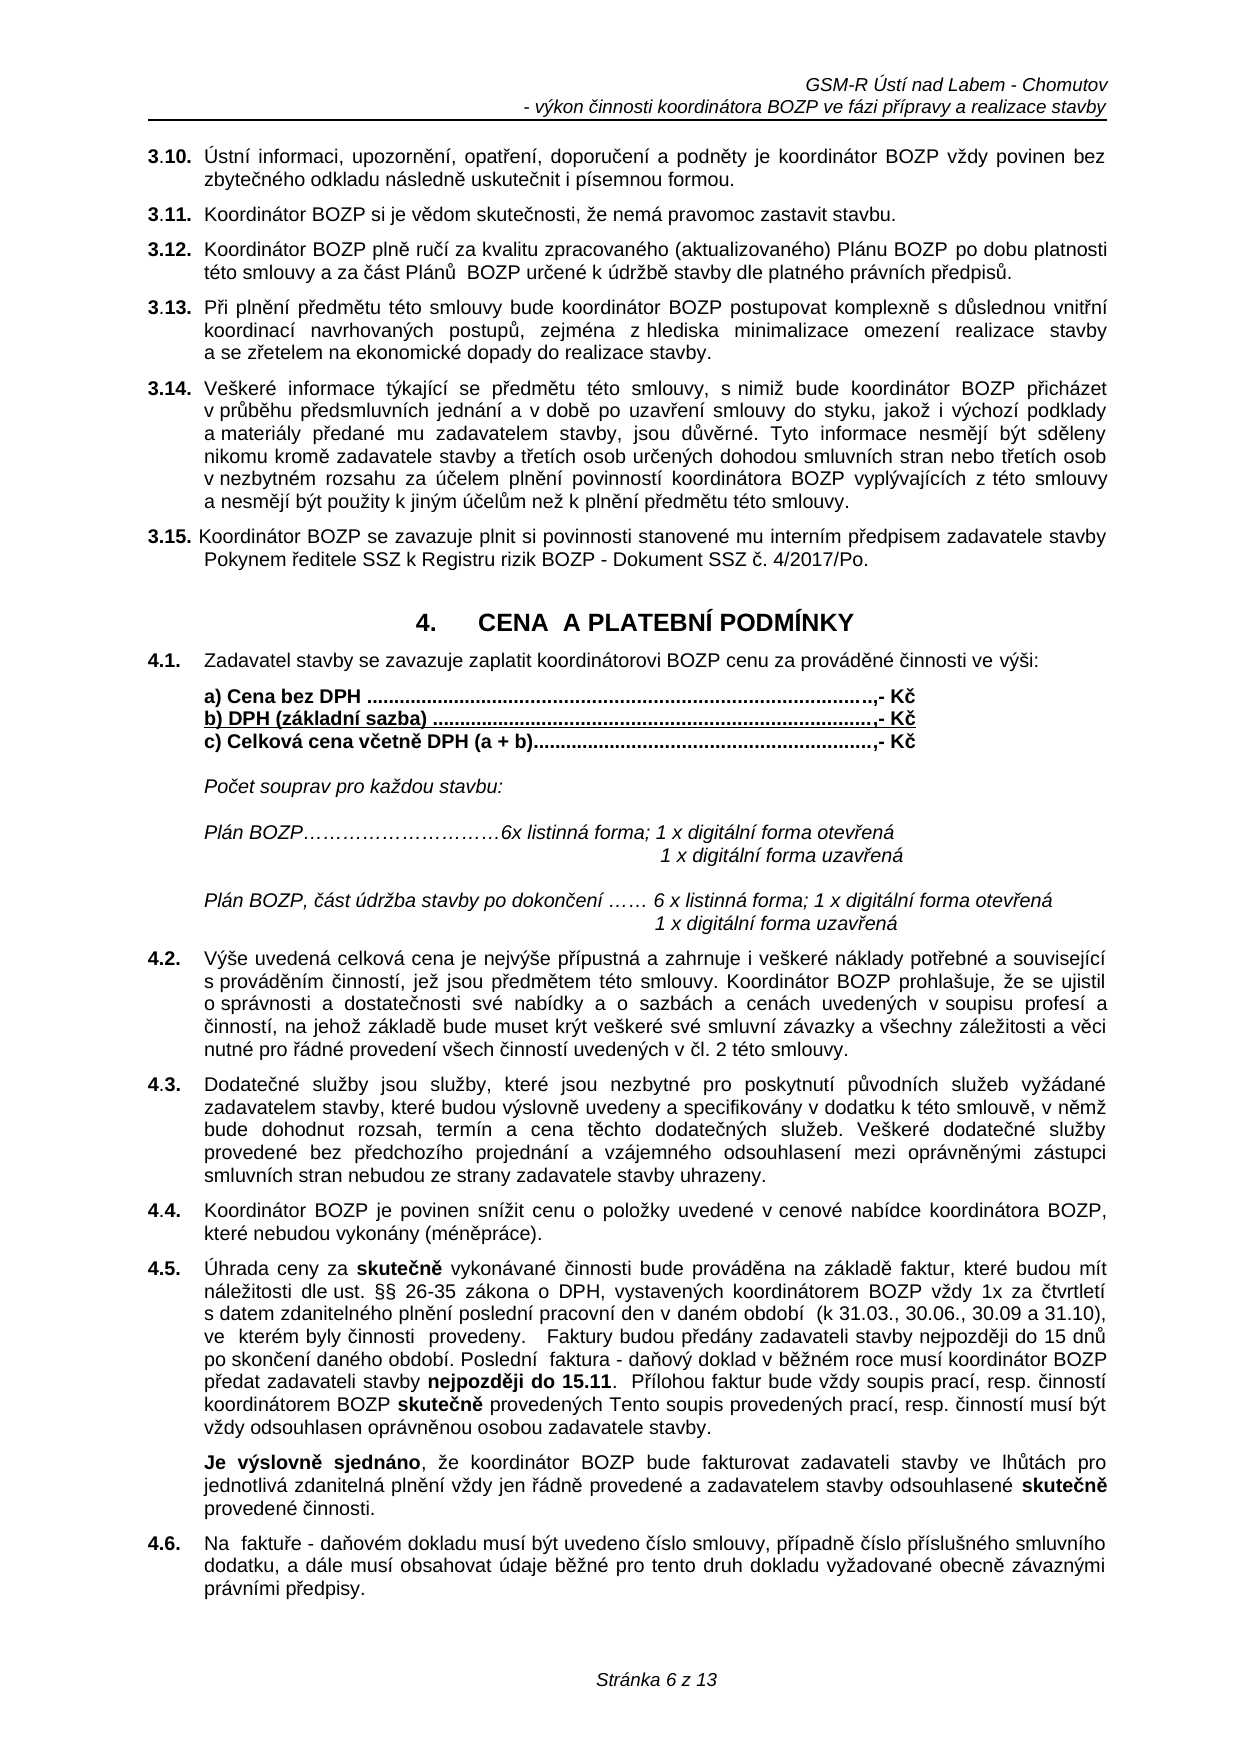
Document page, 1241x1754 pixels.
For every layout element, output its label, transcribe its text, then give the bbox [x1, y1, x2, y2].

text b) DPH (základní sazba) ,- Kč [162, 707, 1122, 730]
text 4.2. Výše uvedená celková cena je nejvýše přípustná a zahrnuje i veškeré náklady potřebné a související s prováděním činností, jež jsou předmětem této smlouvy. Koordinátor BOZP prohlašuje, že se ujistil o správnosti a dostatečnosti své nabídky a o sazbách a cenách uvedených v soupisu profesí a činností, na jehož základě bude muset krýt veškeré své smluvní závazky a všechny záležitosti a věci nutné pro řádné provedení všech činností uvedených v čl. 2 této smlouvy. [148, 947, 1107, 1060]
text 3.10. Ústní informaci, upozornění, opatření, doporučení a podněty je koordinátor BOZP vždy povinen bez zbytečného odkladu následně uskutečnit i písemnou formou. [148, 145, 1107, 190]
text Počet souprav pro každou stavbu: [162, 775, 1122, 798]
text 3.12. Koordinátor BOZP plně ručí za kvalitu zpracovaného (aktualizovaného) Plánu BOZP po dobu platnosti této smlouvy a za část Plánů BOZP určené k údržbě stavby dle platného právních předpisů. [148, 238, 1107, 283]
text 3.15. Koordinátor BOZP se zavazuje plnit si povinnosti stanovené mu interním předpisem zadavatele stavby Pokynem ředitele SSZ k Registru rizik BOZP - Dokument SSZ č. 4/2017/Po. [148, 525, 1107, 571]
text 4.3. Dodatečné služby jsou služby, které jsou nezbytné pro poskytnutí původních služeb vyžádané zadavatelem stavby, které budou výslovně uvedeny a specifikovány v dodatku k této smlouvě, v němž bude dohodnut rozsah, termín a cena těchto dodatečných služeb. Veškeré dodatečné služby provedené bez předchozího projednání a vzájemného odsouhlasení mezi oprávněnými zástupci smluvních stran nebudou ze strany zadavatele stavby uhrazeny. [148, 1073, 1107, 1186]
text 4. CENA A PLATEBNÍ PODMÍNKY [148, 608, 1122, 637]
text 4.5. Úhrada ceny za skutečně vykonávané činnosti bude prováděna na základě faktur, které budou mít náležitosti dle ust. §§ 26-35 zákona o DPH, vystavených koordinátorem BOZP vždy 1x za čtvrtletí s datem zdanitelného plnění poslední pracovní den v daném období (k 31.03., 30.06., 31.10), ve kterém byly činnosti provedeny. Faktury budou předány zadavateli stavby nejpozději do 15 dnů po skončení daného období. Poslední faktura - daňový doklad v běžném roce musí koordinátor BOZP předat zadavateli stavby nejpozději do 15.11. Přílohou faktur bude vždy soupis prací, resp. činností koordinátorem BOZP skutečně provedených Tento soupis provedených prací, resp. činností musí být vždy odsouhlasen oprávněnou osobou zadavatele stavby. [148, 1257, 1107, 1438]
text Plán BOZP, část údržba stavby po dokončení …… 6 x listinná forma; 1 x digitální forma otevřená [162, 889, 1122, 912]
text 3.13. Při plnění předmětu této smlouvy bude koordinátor BOZP postupovat komplexně s důslednou vnitřní koordinací navrhovaných postupů, zejména z hlediska minimalizace omezení realizace stavby a se zřetelem na ekonomické dopady do realizace stavby. [148, 296, 1107, 364]
text Je výslovně sjednáno, že koordinátor BOZP bude fakturovat zadavateli stavby ve lhůtách pro jednotlivá zdanitelná plnění vždy jen řádně provedené a zadavatelem stavby odsouhlasené skutečně provedené činnosti. [148, 1451, 1107, 1519]
text 1 x digitální forma uzavřená [162, 912, 1122, 934]
text c) Celková cena včetně DPH (a + b) ,- Kč [162, 730, 1122, 753]
text a) Cena bez DPH ..,- Kč [162, 684, 1122, 707]
text 4.6. Na faktuře - daňovém dokladu musí být uvedeno číslo smlouvy, případně číslo příslušného smluvního dodatku, a dále musí obsahovat údaje běžné pro tento druh dokladu vyžadované obecně závaznými právními předpisy. [148, 1532, 1107, 1600]
text 4.4. Koordinátor BOZP je povinen snížit cenu o položky uvedené v cenové nabídce koordinátora BOZP, které nebudou vykonány (méněpráce). [148, 1199, 1107, 1244]
text 3.14. Veškeré informace týkající se předmětu této smlouvy, s nimiž bude koordinátor BOZP přicházet v průběhu předsmluvních jednání a v době po uzavření smlouvy do styku, jakož i výchozí podklady a materiály předané mu zadavatelem stavby, jsou důvěrné. Tyto informace nesmějí být sděleny nikomu kromě zadavatele stavby a třetích osob určených dohodou smluvních stran nebo třetích osob v nezbytném rozsahu za účelem plnění povinností koordinátora BOZP vyplývajících z této smlouvy a nesmějí být použity k jiným účelům než k plnění předmětu této smlouvy. [148, 376, 1107, 513]
text Plán BOZP…………………………6x listinná forma; 1 x digitální forma otevřená [162, 821, 1122, 843]
text 4.1. Zadavatel stavby se zavazuje zaplatit koordinátorovi BOZP cenu za prováděné činnosti ve výši: [148, 649, 1122, 672]
text 1 x digitální forma uzavřená [162, 843, 1122, 866]
text 3.11. Koordinátor BOZP si je vědom skutečnosti, že nemá pravomoc zastavit stavbu. [148, 203, 1107, 225]
